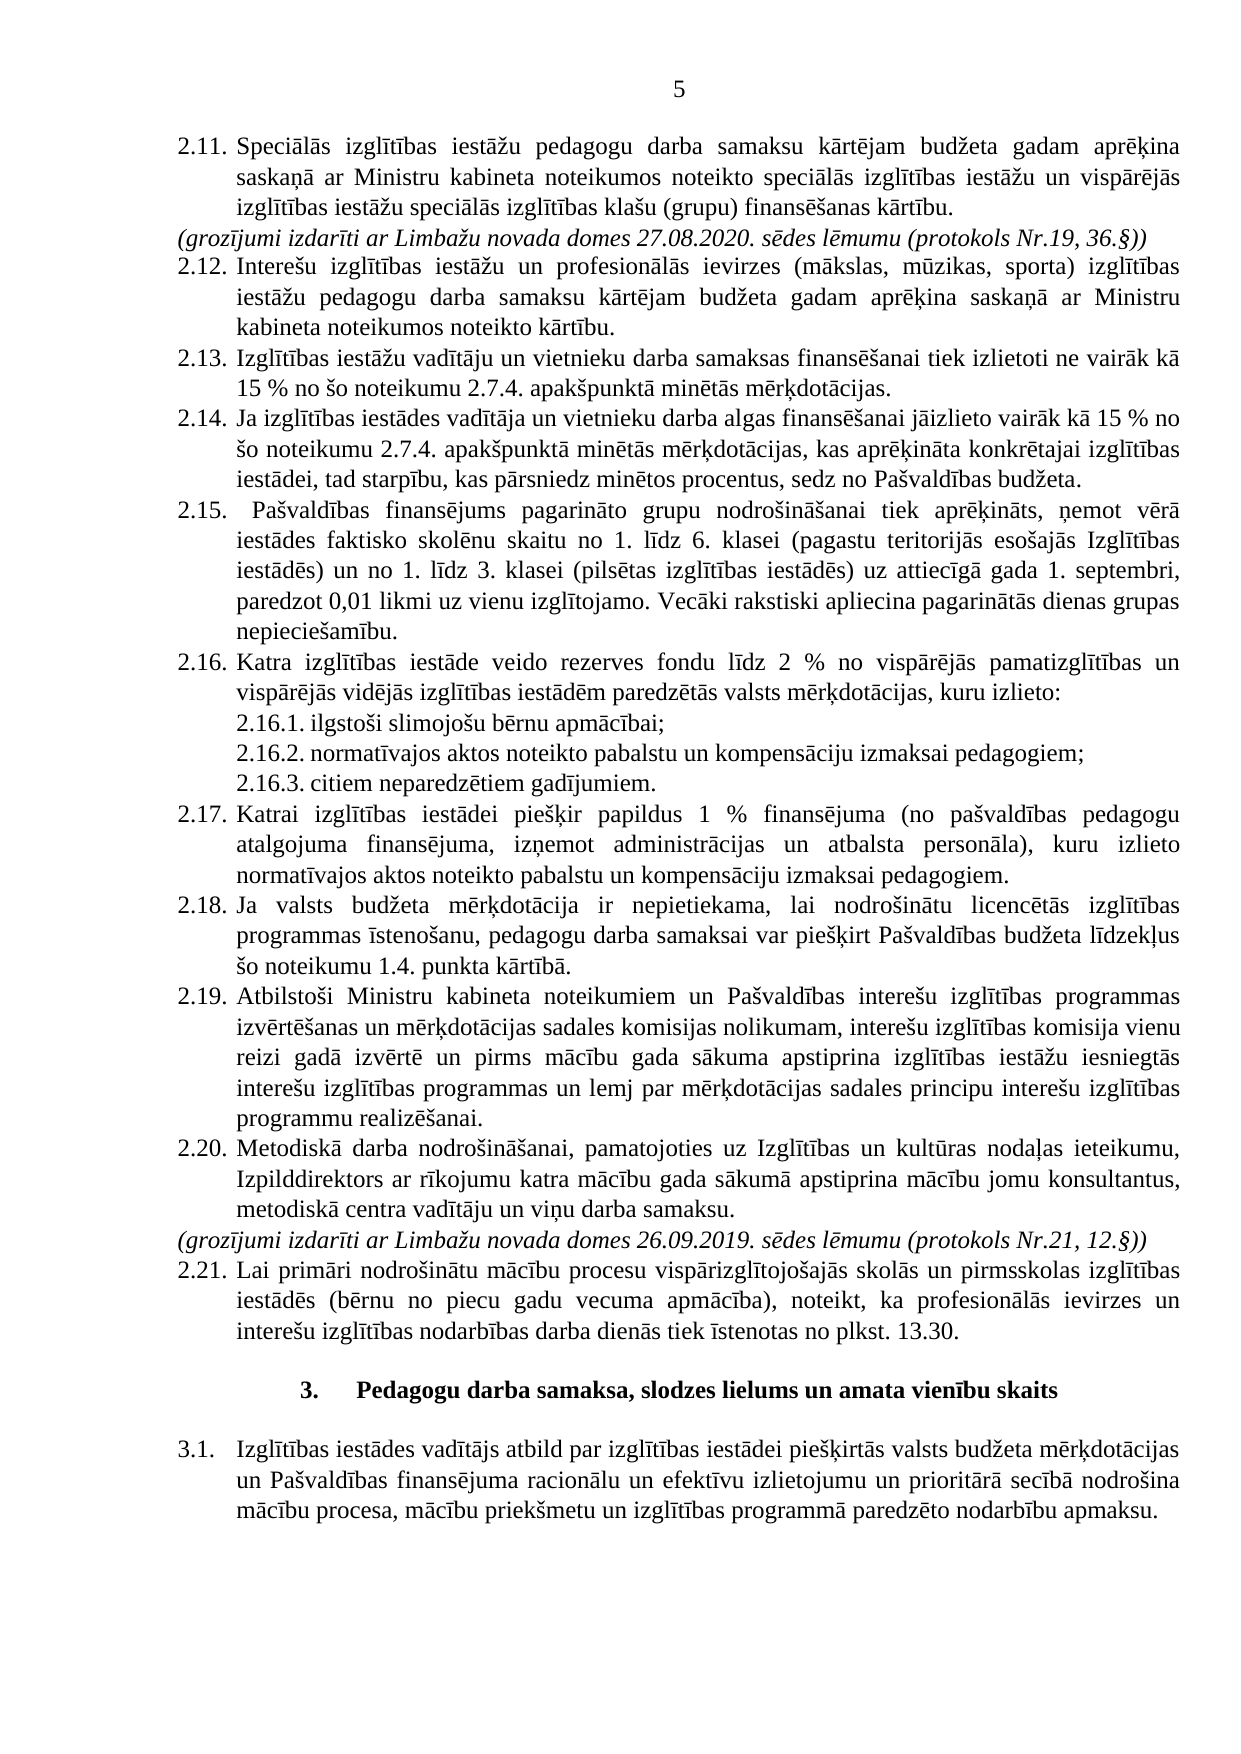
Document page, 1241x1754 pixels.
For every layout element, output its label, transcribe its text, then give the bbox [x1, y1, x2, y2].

list ilgstoši slimojošu bērnu apmācībai; [236, 708, 1181, 736]
list Atbilstoši Ministru kabineta noteikumiem un Pašvaldības interešu izglītības programmas izvērtēšanas un mērķdotācijas sadales komisijas nolikumam, interešu izglītības komisija vienu reizi gadā izvērtē un pirms mācību gada sākuma apstiprina izglītības iestāžu iesniegtās interešu izglītības programmas un lemj par mērķdotācijas sadales principu interešu izglītības programmu realizēšanai. [177, 981, 1181, 1132]
list Lai primāri nodrošinātu mācību procesu vispārizglītojošajās skolās un pirmsskolas izglītības iestādēs (bērnu no piecu gadu vecuma apmācība), noteikt, ka profesionālās ievirzes un interešu izglītības nodarbības darba dienās tiek īstenotas no plkst. 13.30. [177, 1255, 1181, 1345]
list Speciālās izglītības iestāžu pedagogu darba samaksu kārtējam budžeta gadam aprēķina saskaņā ar Ministru kabineta noteikumos noteikto speciālās izglītības iestāžu un vispārējās izglītības iestāžu speciālās izglītības klašu (grupu) finansēšanas kārtību. [177, 131, 1181, 221]
list Katrai izglītības iestādei piešķir papildus 1 % finansējuma (no pašvaldības pedagogu atalgojuma finansējuma, izņemot administrācijas un atbalsta personāla), kuru izlieto normatīvajos aktos noteikto pabalstu un kompensāciju izmaksai pedagogiem. [177, 799, 1181, 888]
text (grozījumi izdarīti ar Limbažu novada domes 26.09.2019. sēdes lēmumu (protokols Nr.21, 12.§)) [177, 1225, 1181, 1253]
list Katra izglītības iestāde veido rezerves fondu līdz 2 % no vispārējās pamatizglītības un vispārējās vidējās izglītības iestādēm paredzētās valsts mērķdotācijas, kuru izlieto: [177, 647, 1181, 706]
text (grozījumi izdarīti ar Limbažu novada domes 27.08.2020. sēdes lēmumu (protokols Nr.19, 36.§)) [177, 223, 1181, 251]
list Metodiskā darba nodrošināšanai, pamatojoties uz Izglītības un kultūras nodaļas ieteikumu, Izpilddirektors ar rīkojumu katra mācību gada sākumā apstiprina mācību jomu konsultantus, metodiskā centra vadītāju un viņu darba samaksu. [177, 1133, 1181, 1223]
list citiem neparedzētiem gadījumiem. [236, 768, 1181, 797]
list Pedagogu darba samaksa, slodzes lielums un amata vienību skaits [177, 1375, 1181, 1404]
list Izglītības iestādes vadītājs atbild par izglītības iestādei piešķirtās valsts budžeta mērķdotācijas un Pašvaldības finansējuma racionālu un efektīvu izlietojumu un prioritārā secībā nodrošina mācību procesa, mācību priekšmetu un izglītības programmā paredzēto nodarbību apmaksu. [177, 1434, 1181, 1524]
list normatīvajos aktos noteikto pabalstu un kompensāciju izmaksai pedagogiem; [236, 738, 1181, 767]
list Ja izglītības iestādes vadītāja un vietnieku darba algas finansēšanai jāizlieto vairāk kā 15 % no šo noteikumu 2.7.4. apakšpunktā minētās mērķdotācijas, kas aprēķināta konkrētajai izglītības iestādei, tad starpību, kas pārsniedz minētos procentus, sedz no Pašvaldības budžeta. [177, 403, 1181, 493]
list Pašvaldības finansējums pagarināto grupu nodrošināšanai tiek aprēķināts, ņemot vērā iestādes faktisko skolēnu skaitu no 1. līdz 6. klasei (pagastu teritorijās esošajās Izglītības iestādēs) un no 1. līdz 3. klasei (pilsētas izglītības iestādēs) uz attiecīgā gada 1. septembri, paredzot 0,01 likmi uz vienu izglītojamo. Vecāki rakstiski apliecina pagarinātās dienas grupas nepieciešamību. [177, 495, 1181, 645]
list Izglītības iestāžu vadītāju un vietnieku darba samaksas finansēšanai tiek izlietoti ne vairāk kā 15 % no šo noteikumu 2.7.4. apakšpunktā minētās mērķdotācijas. [177, 343, 1181, 402]
list Interešu izglītības iestāžu un profesionālās ievirzes (mākslas, mūzikas, sporta) izglītības iestāžu pedagogu darba samaksu kārtējam budžeta gadam aprēķina saskaņā ar Ministru kabineta noteikumos noteikto kārtību. [177, 251, 1181, 341]
list Ja valsts budžeta mērķdotācija ir nepietiekama, lai nodrošinātu licencētās izglītības programmas īstenošanu, pedagogu darba samaksai var piešķirt Pašvaldības budžeta līdzekļus šo noteikumu 1.4. punkta kārtībā. [177, 890, 1181, 980]
